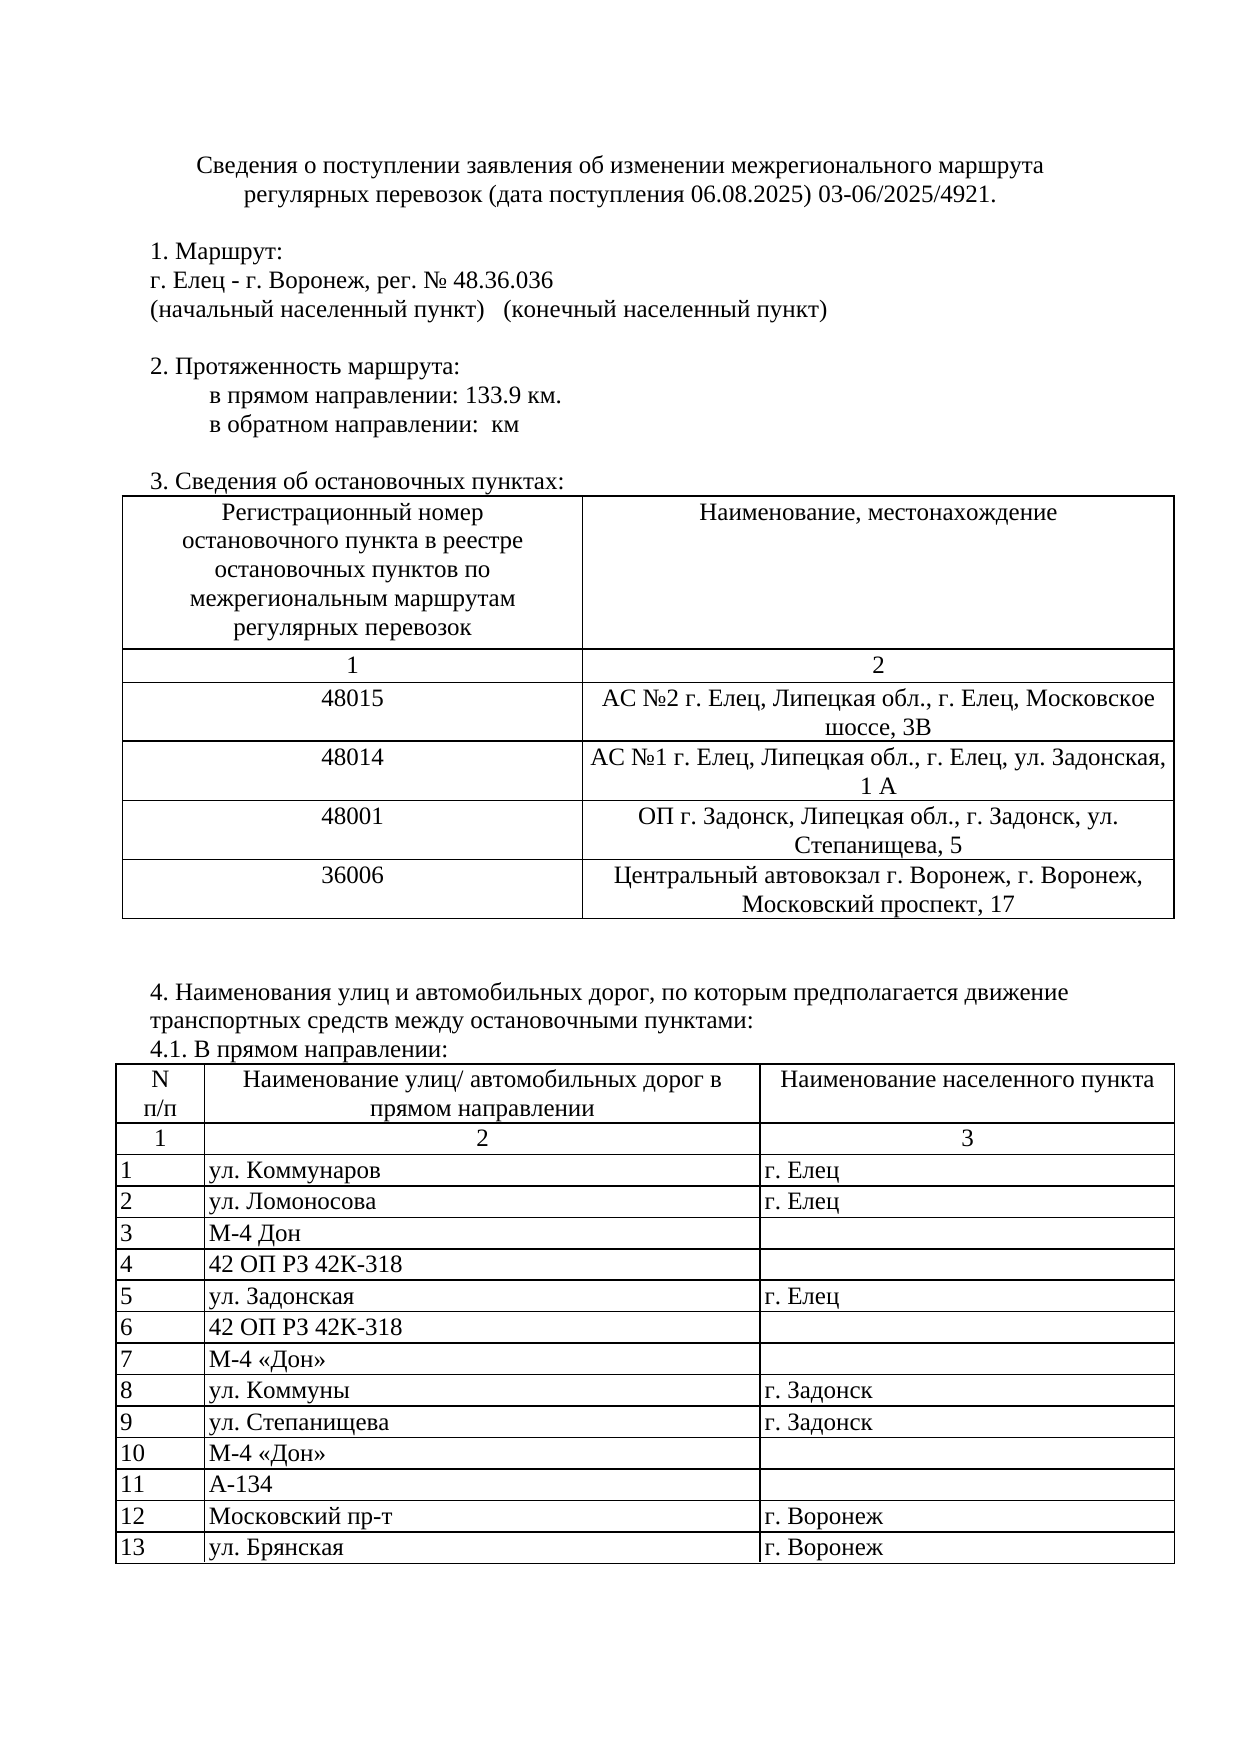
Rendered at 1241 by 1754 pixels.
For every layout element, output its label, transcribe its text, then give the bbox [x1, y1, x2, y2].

table_cell г. Елец [761, 1281, 1174, 1311]
table_cell 10 [117, 1438, 204, 1468]
table_cell [761, 1344, 1174, 1374]
table_header Наименование улиц/ автомобильных дорог в прямом направлении [205, 1065, 759, 1122]
table_cell [761, 1250, 1174, 1279]
text г. Елец - г. Воронеж, рег. № 48.36.036 [150, 265, 1090, 294]
table_cell 2 [205, 1124, 759, 1153]
text 2. Протяженность маршрута: [150, 351, 1090, 380]
text 3. Сведения об остановочных пунктах: [150, 466, 1090, 495]
table_cell 8 [117, 1375, 204, 1405]
table_cell г. Воронеж [761, 1501, 1174, 1531]
table_cell 4 [117, 1250, 204, 1279]
table_header Наименование, местонахождение [583, 497, 1173, 648]
table_cell 3 [117, 1218, 204, 1248]
table_cell АС №1 г. Елец, Липецкая обл., г. Елец, ул. Задонская, 1 А [583, 742, 1173, 799]
text в прямом направлении: 133.9 км. [150, 380, 1090, 409]
table_cell 12 [117, 1501, 204, 1531]
text 4.1. В прямом направлении: [150, 1034, 1090, 1063]
table_cell 42 ОП РЗ 42К-318 [205, 1250, 759, 1279]
table_header Наименование населенного пункта [761, 1065, 1174, 1122]
text в обратном направлении: км [150, 409, 1090, 437]
table_cell АС №2 г. Елец, Липецкая обл., г. Елец, Московское шоссе, 3В [583, 683, 1173, 740]
table_cell ул. Ломоносова [205, 1187, 759, 1216]
table_cell 7 [117, 1344, 204, 1374]
table_cell 48014 [123, 742, 582, 799]
table_cell М-4 «Дон» [205, 1344, 759, 1374]
table_cell [761, 1438, 1174, 1468]
table_cell М-4 «Дон» [205, 1438, 759, 1468]
table_cell 13 [117, 1533, 204, 1562]
table_cell 1 [123, 650, 582, 681]
table_cell 2 [117, 1187, 204, 1216]
table_cell 48001 [123, 801, 582, 858]
table_cell ОП г. Задонск, Липецкая обл., г. Задонск, ул. Степанищева, 5 [583, 801, 1173, 858]
table_cell ул. Задонская [205, 1281, 759, 1311]
table_cell [761, 1312, 1174, 1342]
table_cell г. Задонск [761, 1407, 1174, 1437]
text 1. Маршрут: [150, 236, 1090, 265]
table_cell ул. Коммунаров [205, 1155, 759, 1185]
table_cell 6 [117, 1312, 204, 1342]
table_cell 3 [761, 1124, 1174, 1153]
table_cell 48015 [123, 683, 582, 740]
table_cell [761, 1218, 1174, 1248]
table_cell [761, 1470, 1174, 1499]
table_cell ул. Степанищева [205, 1407, 759, 1437]
table_cell 5 [117, 1281, 204, 1311]
text Сведения о поступлении заявления об изменении межрегионального маршрута регулярных перевозок (дата поступления 06.08.2025) 03-06/2025/4921. [150, 150, 1090, 207]
table_cell 1 [117, 1124, 204, 1153]
table_cell г. Елец [761, 1155, 1174, 1185]
table_cell 2 [583, 650, 1173, 681]
table_cell г. Задонск [761, 1375, 1174, 1405]
table_cell 1 [117, 1155, 204, 1185]
table_cell 9 [117, 1407, 204, 1437]
table_cell 42 ОП РЗ 42К-318 [205, 1312, 759, 1342]
table_cell г. Елец [761, 1187, 1174, 1216]
text 4. Наименования улиц и автомобильных дорог, по которым предполагается движение транспортных средств между остановочными пунктами: [150, 977, 1090, 1034]
table_cell ул. Коммуны [205, 1375, 759, 1405]
table_cell Центральный автовокзал г. Воронеж, г. Воронеж, Московский проспект, 17 [583, 860, 1173, 918]
table_header Регистрационный номер остановочного пункта в реестре остановочных пунктов по межрегиональным маршрутам регулярных перевозок [123, 497, 582, 648]
table_header N п/п [117, 1065, 204, 1122]
table_cell г. Воронеж [761, 1533, 1174, 1562]
table_cell ул. Брянская [205, 1533, 759, 1562]
table_cell 11 [117, 1470, 204, 1499]
text (начальный населенный пункт) (конечный населенный пункт) [150, 294, 1090, 322]
table_cell Московский пр-т [205, 1501, 759, 1531]
table_cell М-4 Дон [205, 1218, 759, 1248]
table_cell А-134 [205, 1470, 759, 1499]
table_cell 36006 [123, 860, 582, 918]
